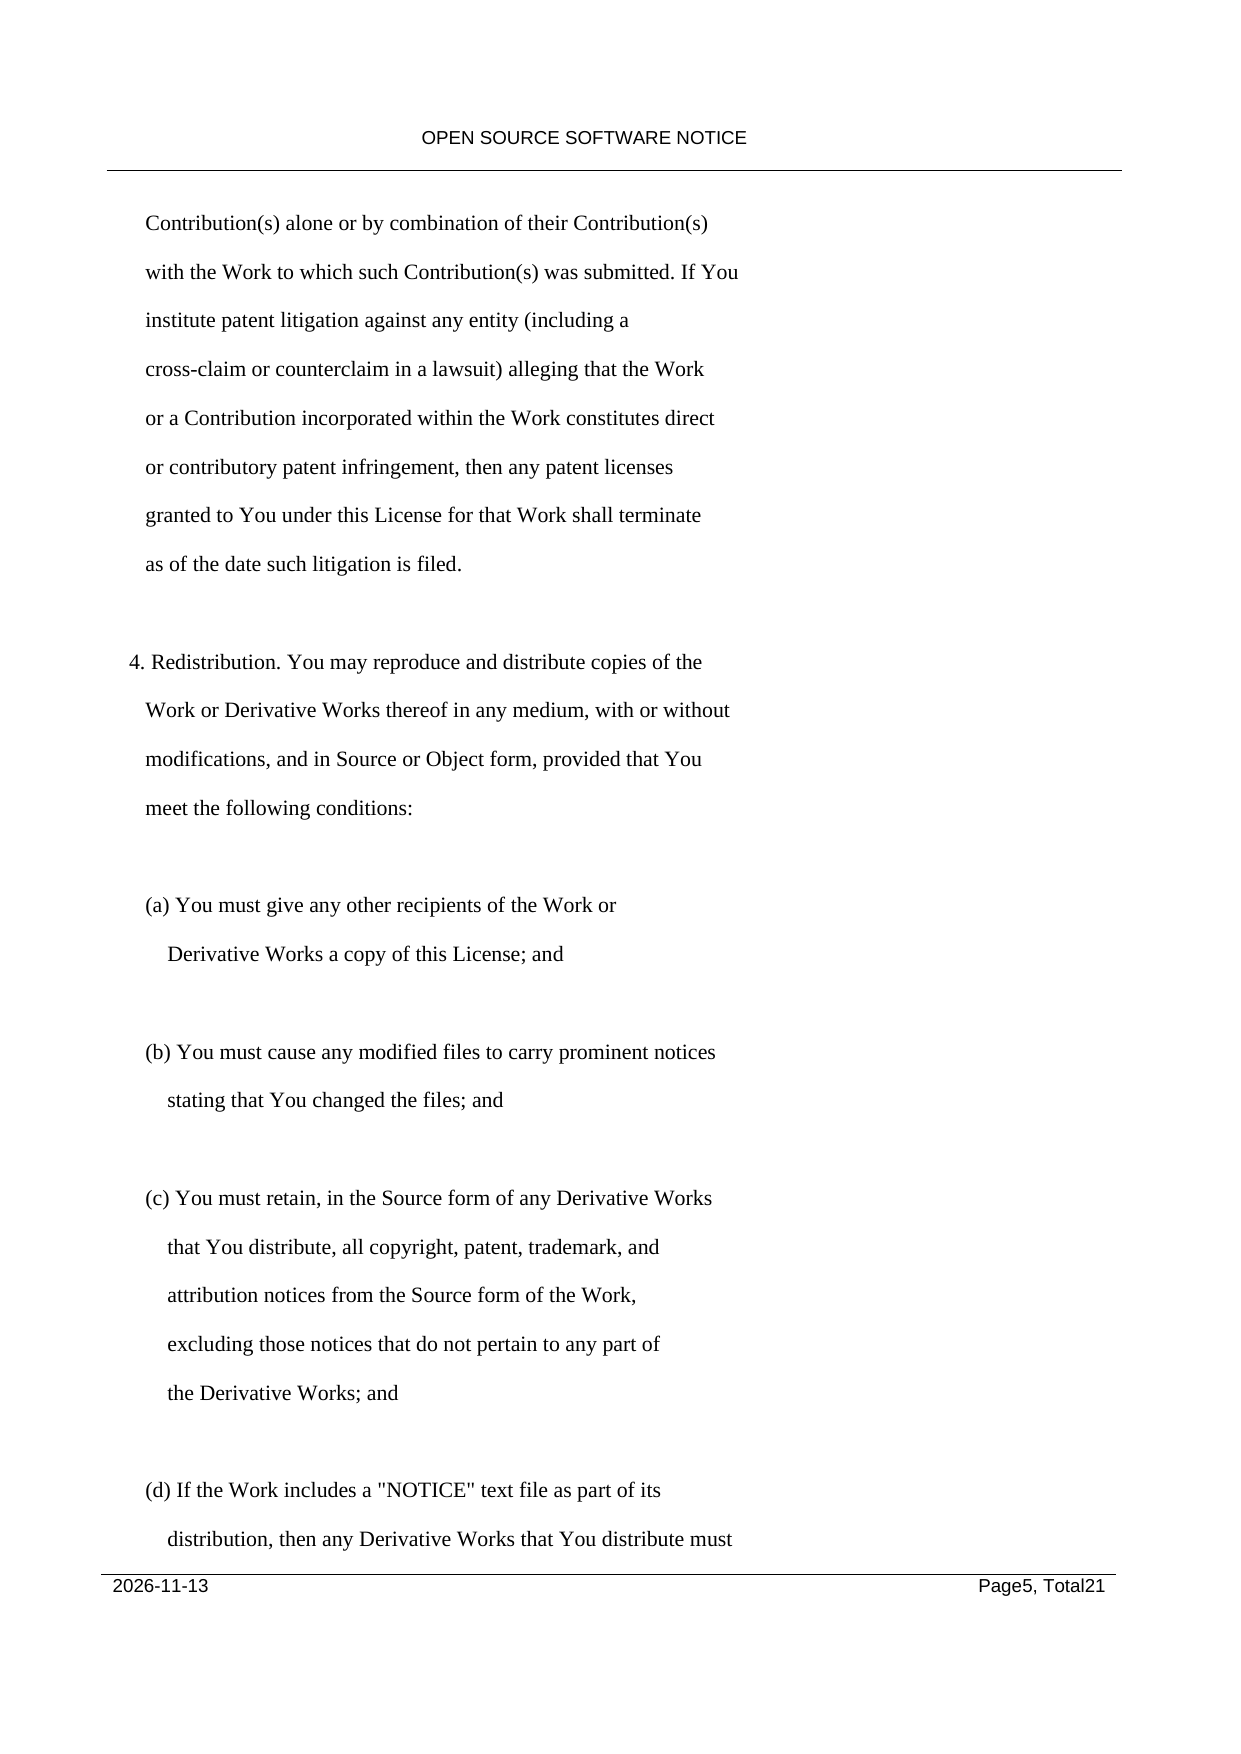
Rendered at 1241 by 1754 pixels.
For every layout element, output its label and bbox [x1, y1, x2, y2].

text [112, 206, 1128, 1555]
